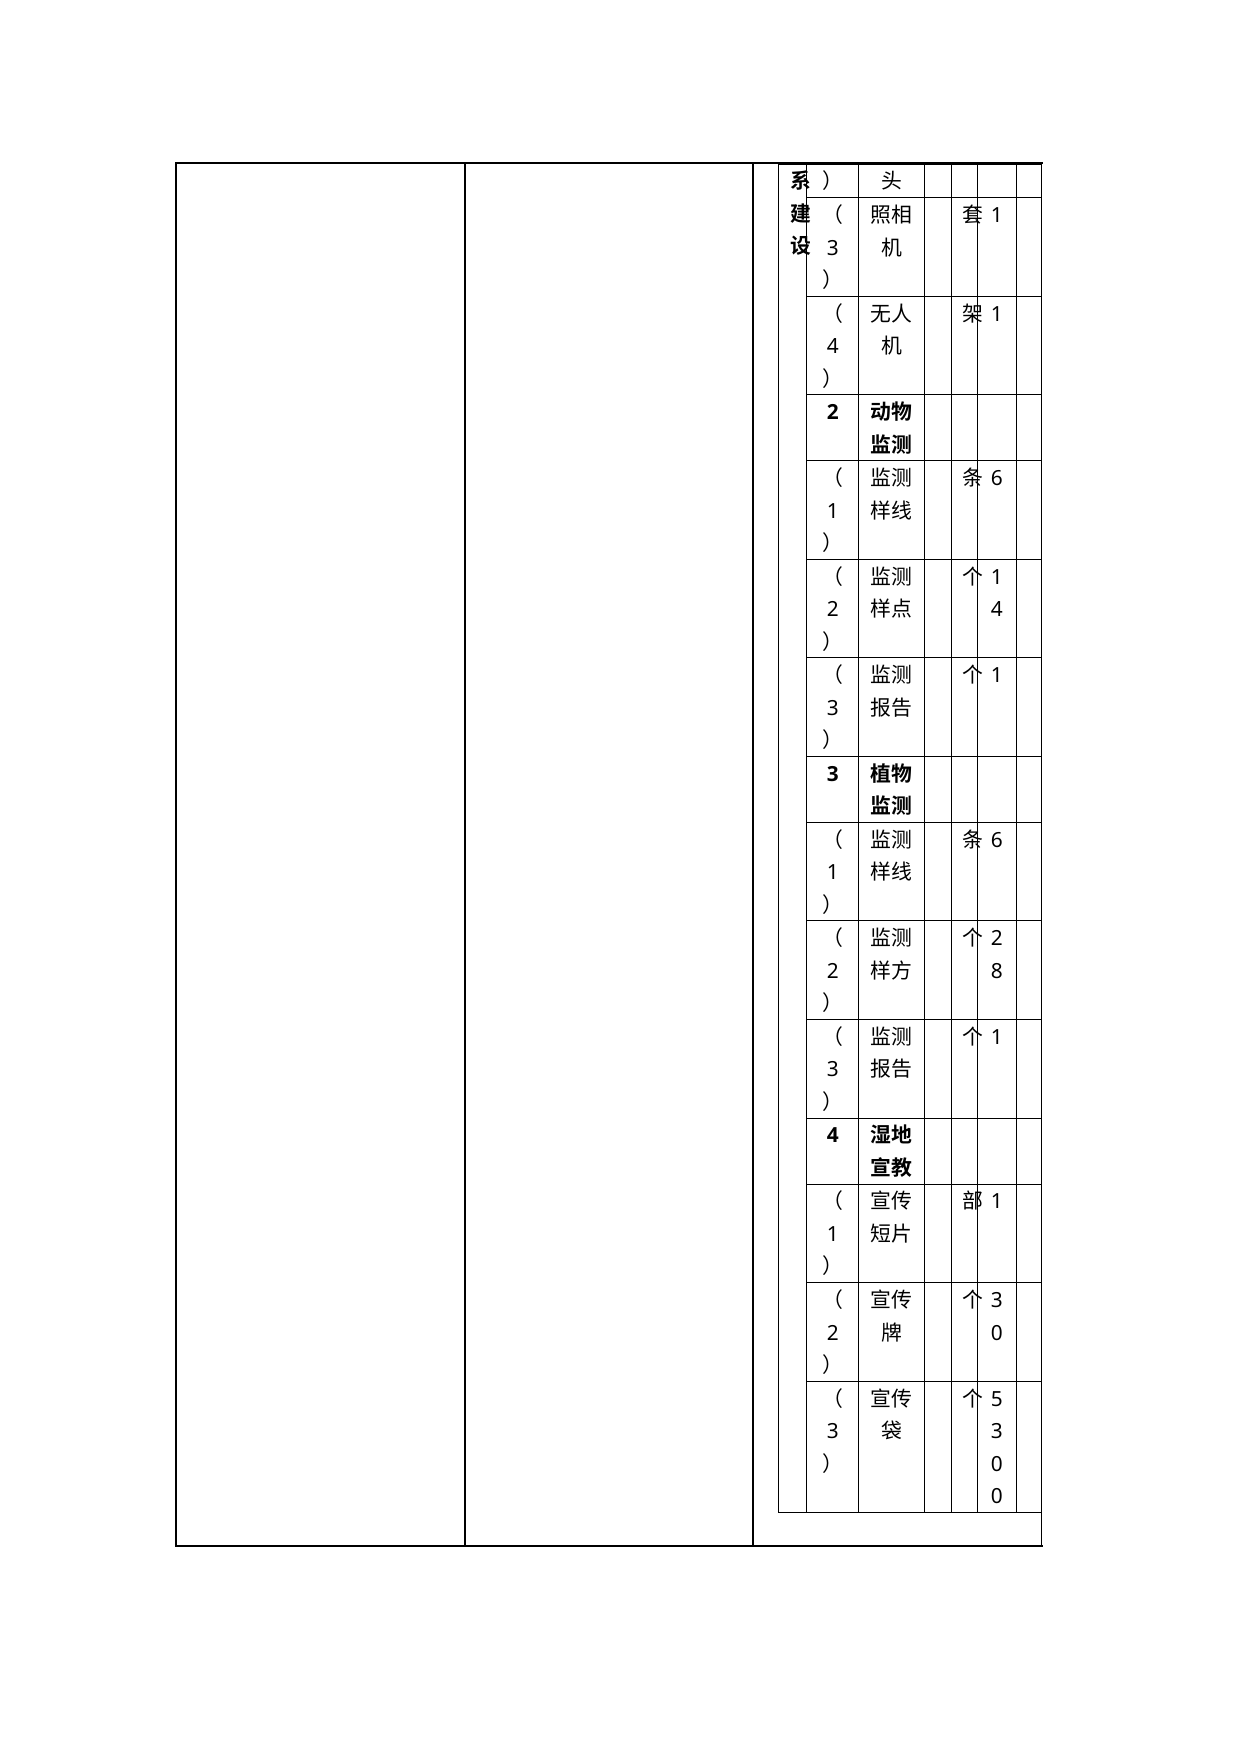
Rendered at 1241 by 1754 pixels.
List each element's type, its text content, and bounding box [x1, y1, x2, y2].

table_cell 湿地监测宣教体系建设清单 [754, 164, 1041, 1545]
table_cell 2 [177, 164, 464, 1545]
table_cell [466, 164, 752, 1545]
